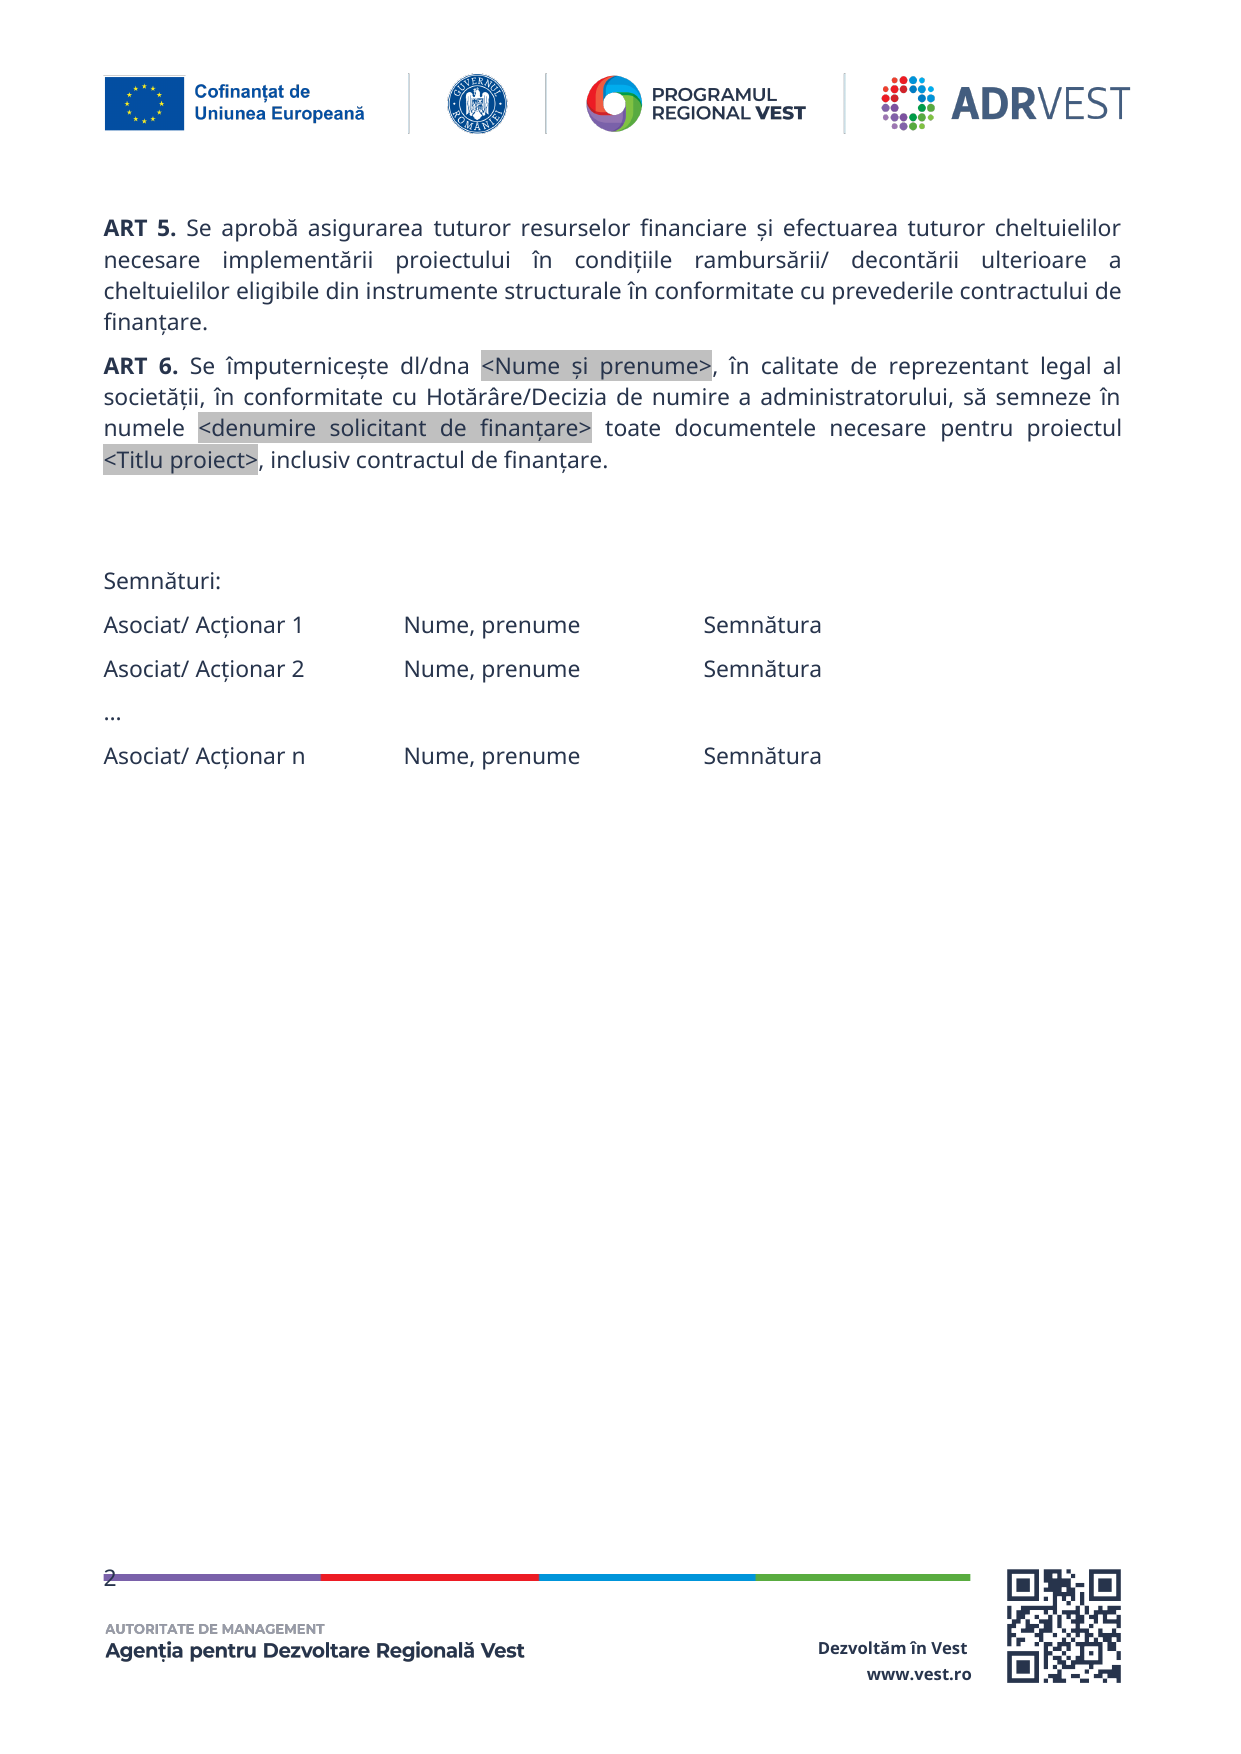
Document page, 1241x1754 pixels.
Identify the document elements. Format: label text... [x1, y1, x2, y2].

text Asociat/ Acționar 2 Nume, prenume Semnătura [103, 652, 1122, 684]
picture [103, 73, 1131, 134]
text Semnături: [103, 565, 1122, 596]
text ART 5. Se aprobă asigurarea tuturor resurselor financiare și efectuarea tuturor cheltuielilor necesare implementării proiectului în condițiile rambursării/ decontării ulterioare a cheltuielilor eligibile din instrumente structurale în conformitate cu prevederile contractului de finanțare. [103, 212, 1122, 337]
text ART 6. Se împuternicește dl/dna <Nume și prenume>, în calitate de reprezentant legal al societății, în conformitate cu Hotărâre/Decizia de numire a administratorului, să semneze în numele <denumire solicitant de finanțare> toate documentele necesare pentru proiectul <Titlu proiect>, inclusiv contractul de finanțare. [103, 350, 1122, 475]
text Asociat/ Acționar n Nume, prenume Semnătura [103, 740, 1122, 771]
text Asociat/ Acționar 1 Nume, prenume Semnătura [103, 609, 1122, 640]
picture [998, 1561, 1130, 1692]
text … [103, 696, 1122, 727]
